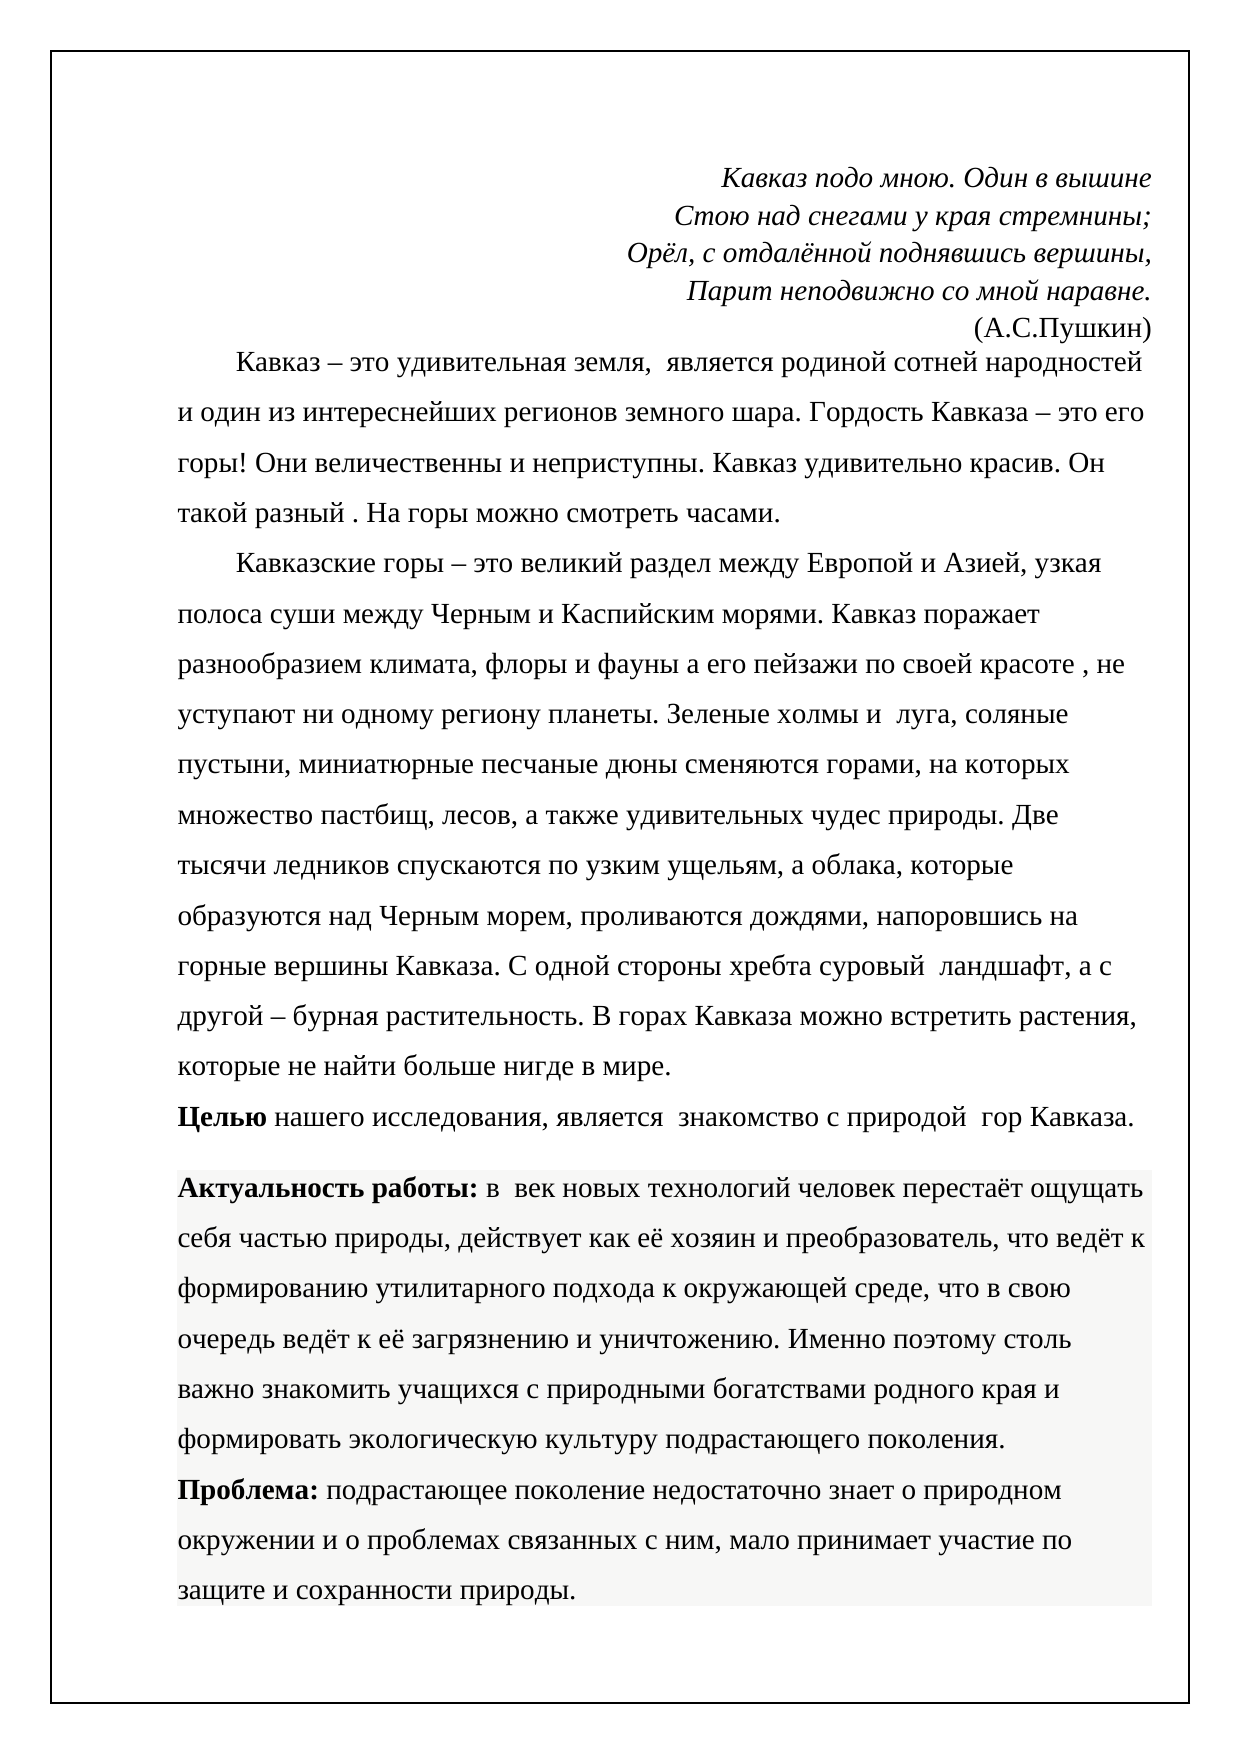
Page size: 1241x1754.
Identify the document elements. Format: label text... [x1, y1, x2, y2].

text Стою над снегами у края стремнины; [177, 194, 1152, 232]
text Проблема: подрастающее поколение недостаточно знает о природном окружении и о проблемах связанных с ним, мало принимает участие по защите и сохранности природы. [177, 1472, 1152, 1606]
text Кавказ – это удивительная земля, является родиной сотней народностей и один из интереснейших регионов земного шара. Гордость Кавказа – это его горы! Они величественны и неприступны. Кавказ удивительно красив. Он такой разный . На горы можно смотреть часами. [177, 344, 1152, 529]
text Парит неподвижно со мной наравне. [177, 269, 1152, 307]
text Кавказ подо мною. Один в вышине [177, 157, 1152, 194]
text Актуальность работы: в век новых технологий человек перестаёт ощущать себя частью природы, действует как её хозяин и преобразователь, что ведёт к формированию утилитарного подхода к окружающей среде, что в свою очередь ведёт к её загрязнению и уничтожению. Именно поэтому столь важно знакомить учащихся с природными богатствами родного края и формировать экологическую культуру подрастающего поколения. [177, 1170, 1152, 1455]
text Орёл, с отдалённой поднявшись вершины, [177, 232, 1152, 269]
text Целью нашего исследования, является знакомство с природой гор Кавказа. [177, 1099, 1152, 1132]
text Кавказские горы – это великий раздел между Европой и Азией, узкая полоса суши между Черным и Каспийским морями. Кавказ поражает разнообразием климата, флоры и фауны а его пейзажи по своей красоте , не уступают ни одному региону планеты. Зеленые холмы и луга, соляные пустыни, миниатюрные песчаные дюны сменяются горами, на которых множество пастбищ, лесов, а также удивительных чудес природы. Две тысячи ледников спускаются по узким ущельям, а облака, которые образуются над Черным морем, проливаются дождями, напоровшись на горные вершины Кавказа. С одной стороны хребта суровый ландшафт, а с другой – бурная растительность. В горах Кавказа можно встретить растения, которые не найти больше нигде в мире. [177, 545, 1152, 1082]
text (А.С.Пушкин) [177, 307, 1152, 344]
